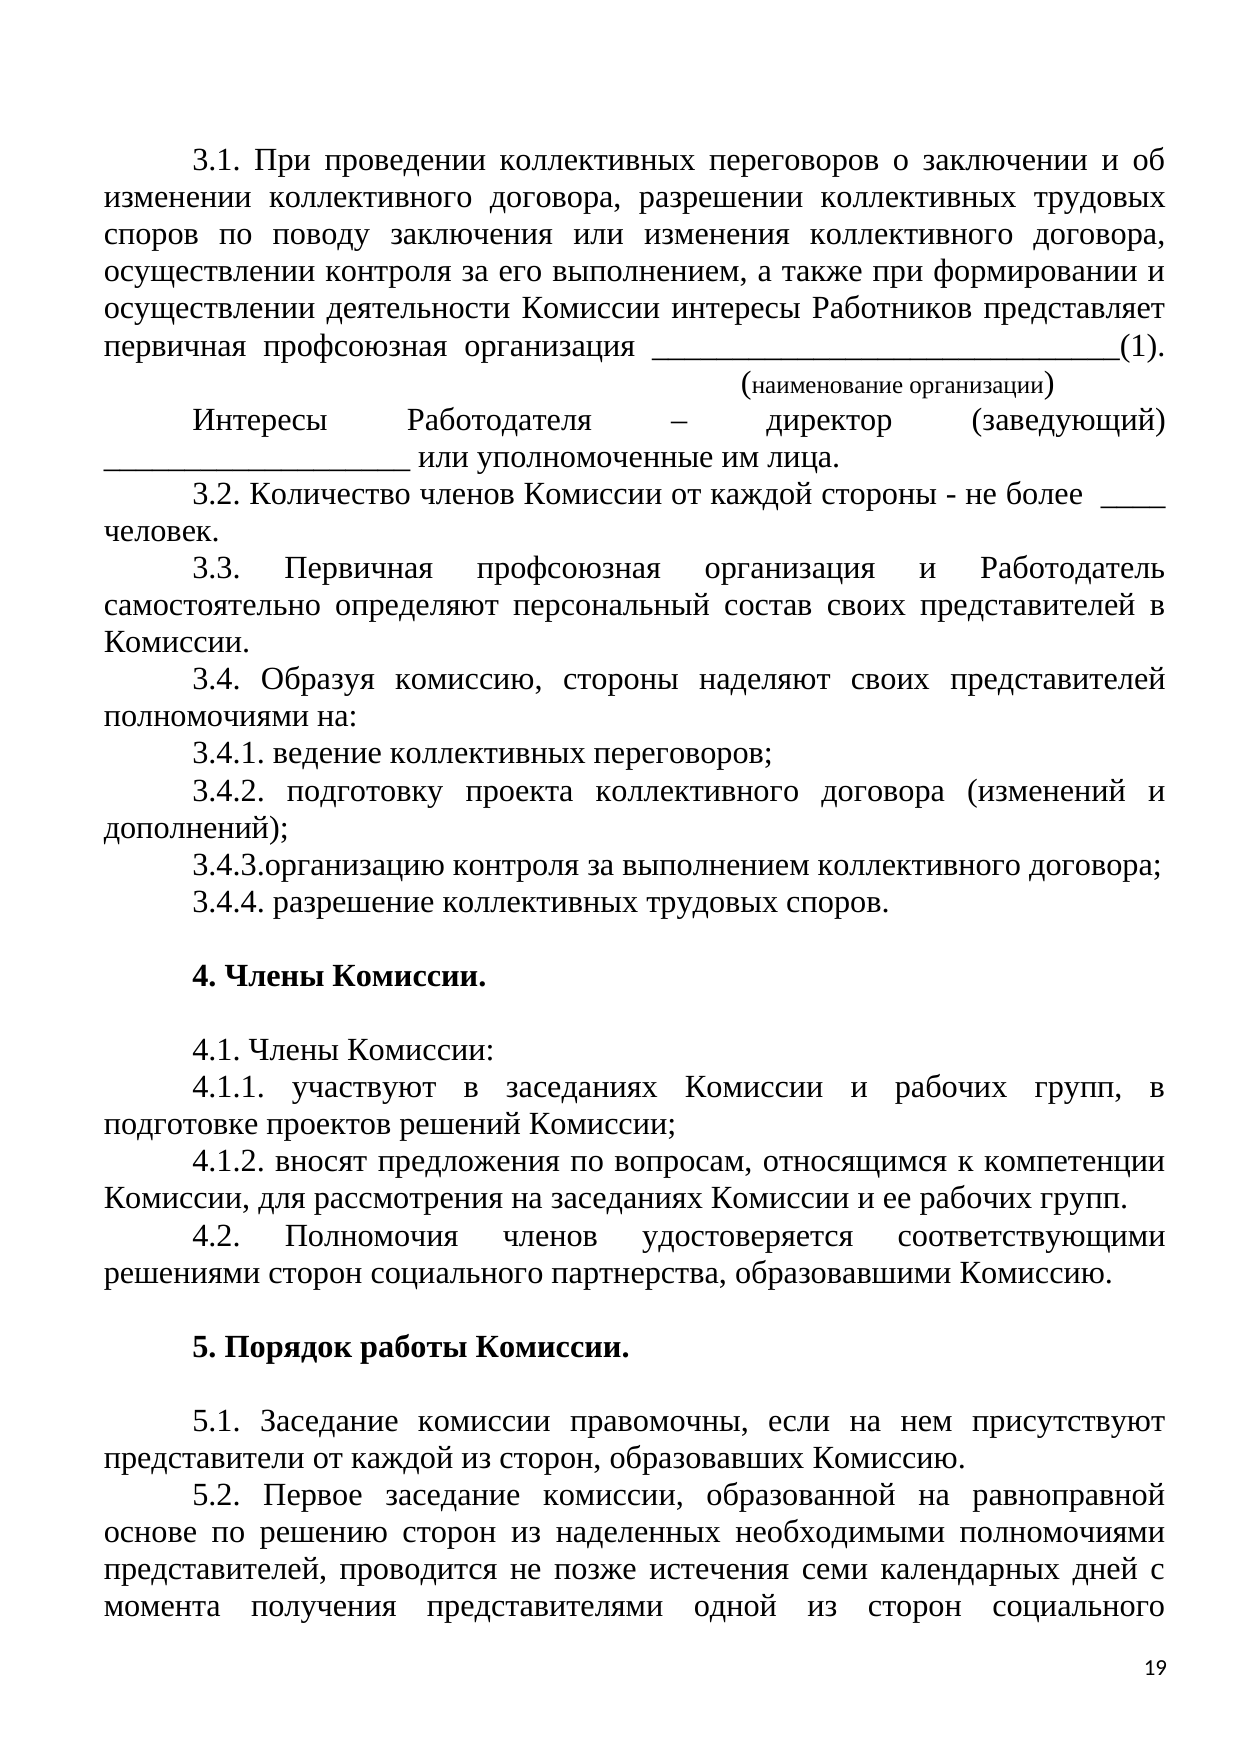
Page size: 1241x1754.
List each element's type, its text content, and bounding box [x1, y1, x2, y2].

text 3.2. Количество членов Комиссии от каждой стороны - не более ____ человек. [103, 474, 1167, 548]
text 4.1.2. вносят предложения по вопросам, относящимся к компетенции Комиссии, для рассмотрения на заседаниях Комиссии и ее рабочих групп. [103, 1142, 1167, 1216]
text 4. Члены Комиссии. [103, 956, 1167, 993]
text 3.4.2. подготовку проекта коллективного договора (изменений и дополнений); [103, 771, 1167, 845]
text 3.3. Первичная профсоюзная организация и Работодатель самостоятельно определяют персональный состав своих представителей в Комиссии. [103, 548, 1167, 660]
text 3.4.3.организацию контроля за выполнением коллективного договора; [103, 845, 1167, 882]
text 4.1.1. участвуют в заседаниях Комиссии и рабочих групп, в подготовке проектов решений Комиссии; [103, 1068, 1167, 1142]
text 5. Порядок работы Комиссии. [103, 1327, 1167, 1364]
text 3.4.4. разрешение коллективных трудовых споров. [103, 882, 1167, 919]
text 3.4.1. ведение коллективных переговоров; [103, 734, 1167, 771]
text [103, 1476, 1167, 1624]
text 5.1. Заседание комиссии правомочны, если на нем присутствуют представители от каждой из сторон, образовавших Комиссию. [103, 1401, 1167, 1476]
text 3.4. Образуя комиссию, стороны наделяют своих представителей полномочиями на: [103, 660, 1167, 734]
text 4.1. Члены Комиссии: [103, 1031, 1167, 1068]
text 3.1. При проведении коллективных переговоров о заключении и об изменении коллективного договора, разрешении коллективных трудовых споров по поводу заключения или изменения коллективного договора, осуществлении контроля за его выполнением, а также при формировании и осуществлении деятельности Комиссии интересы Работников представляет первичная профсоюзная организация _____________________________(1). (наименование организации) [103, 141, 1167, 400]
text Интересы Работодателя – директор (заведующий) ___________________ или уполномоченные им лица. [103, 400, 1167, 474]
text 4.2. Полномочия членов удостоверяется соответствующими решениями сторон социального партнерства, образовавшими Комиссию. [103, 1216, 1167, 1290]
